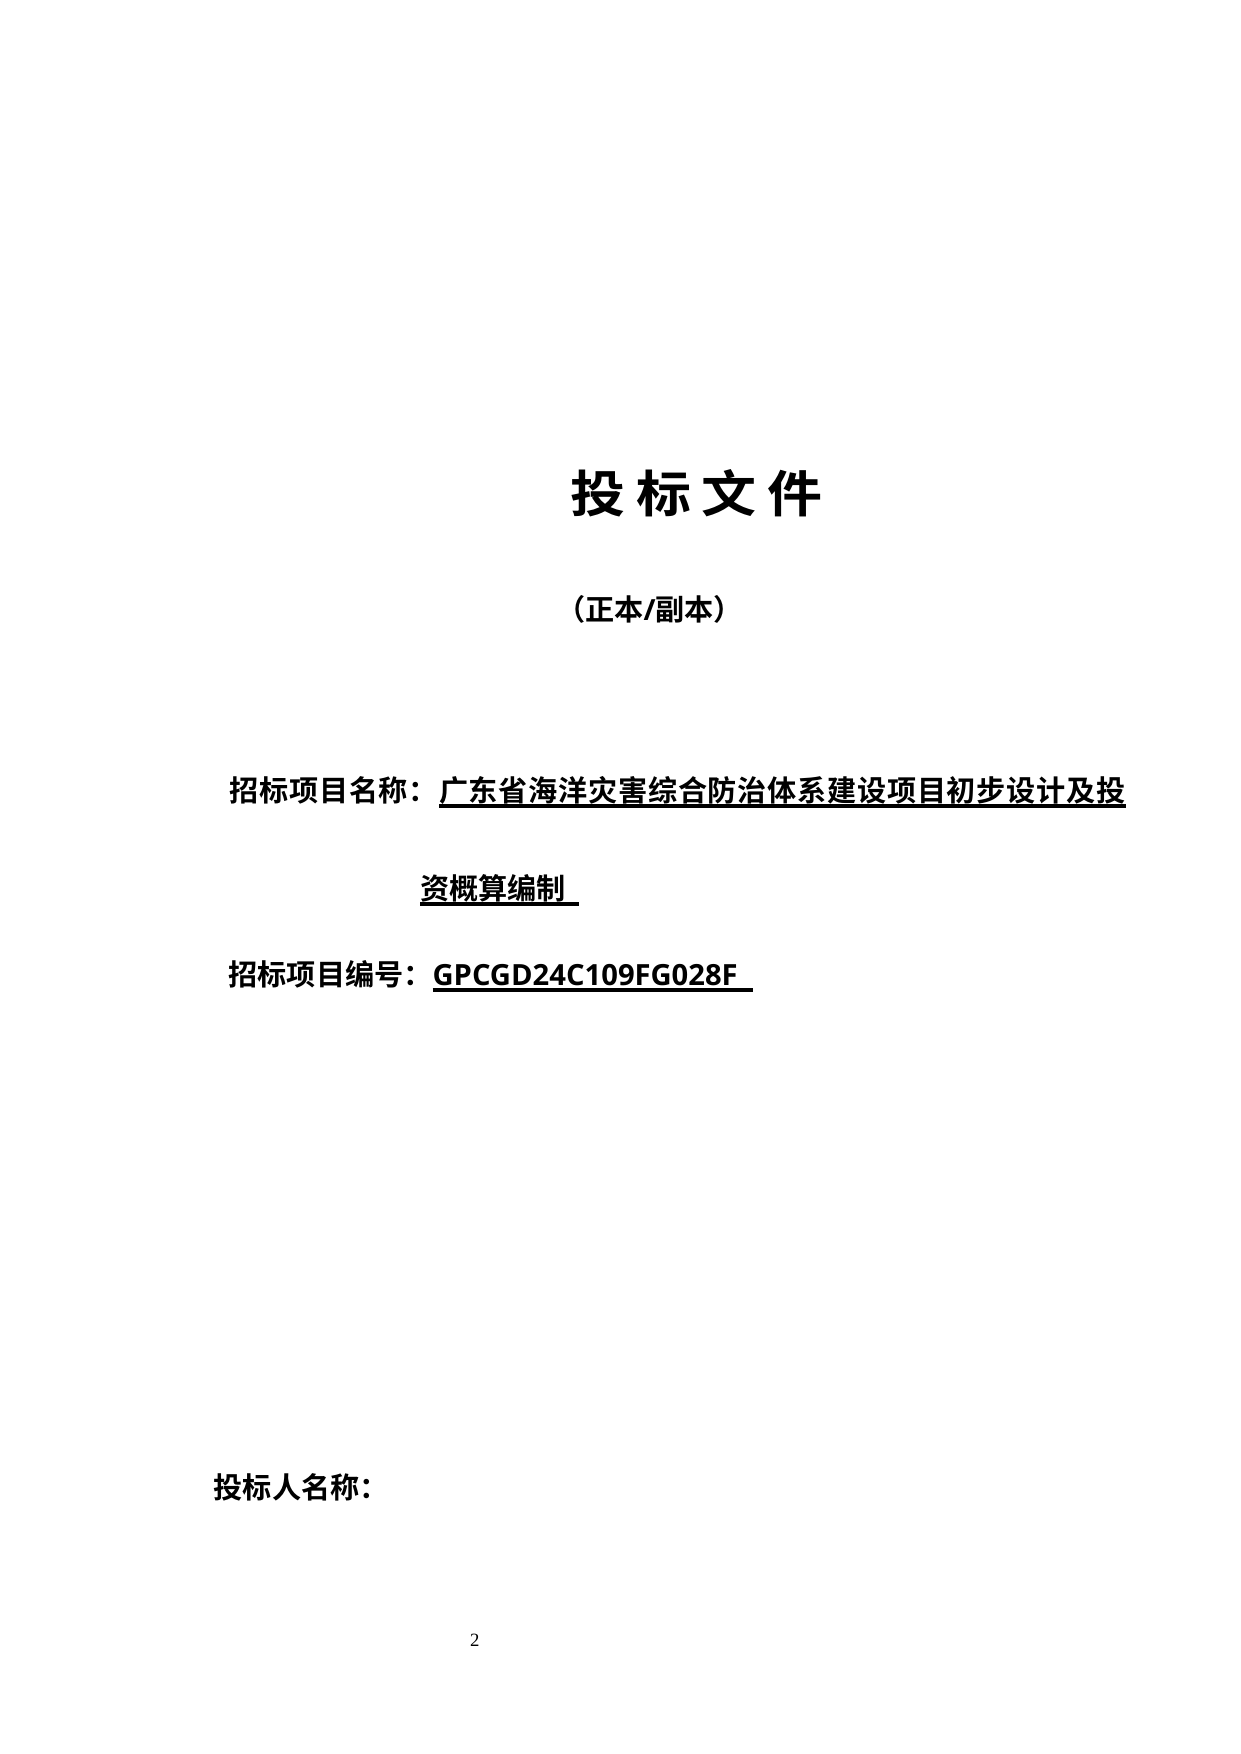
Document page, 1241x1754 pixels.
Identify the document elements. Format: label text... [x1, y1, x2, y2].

text 投标文件 [113, 442, 1127, 539]
text 招标项目编号：GPCGD24C109FG028F [113, 940, 1127, 1005]
text （正本/副本） [113, 576, 1127, 641]
text 投标人名称： [113, 1453, 1127, 1518]
text 招标项目名称：广东省海洋灾害综合防治体系建设项目初步设计及投资概算编制 [229, 757, 1127, 919]
